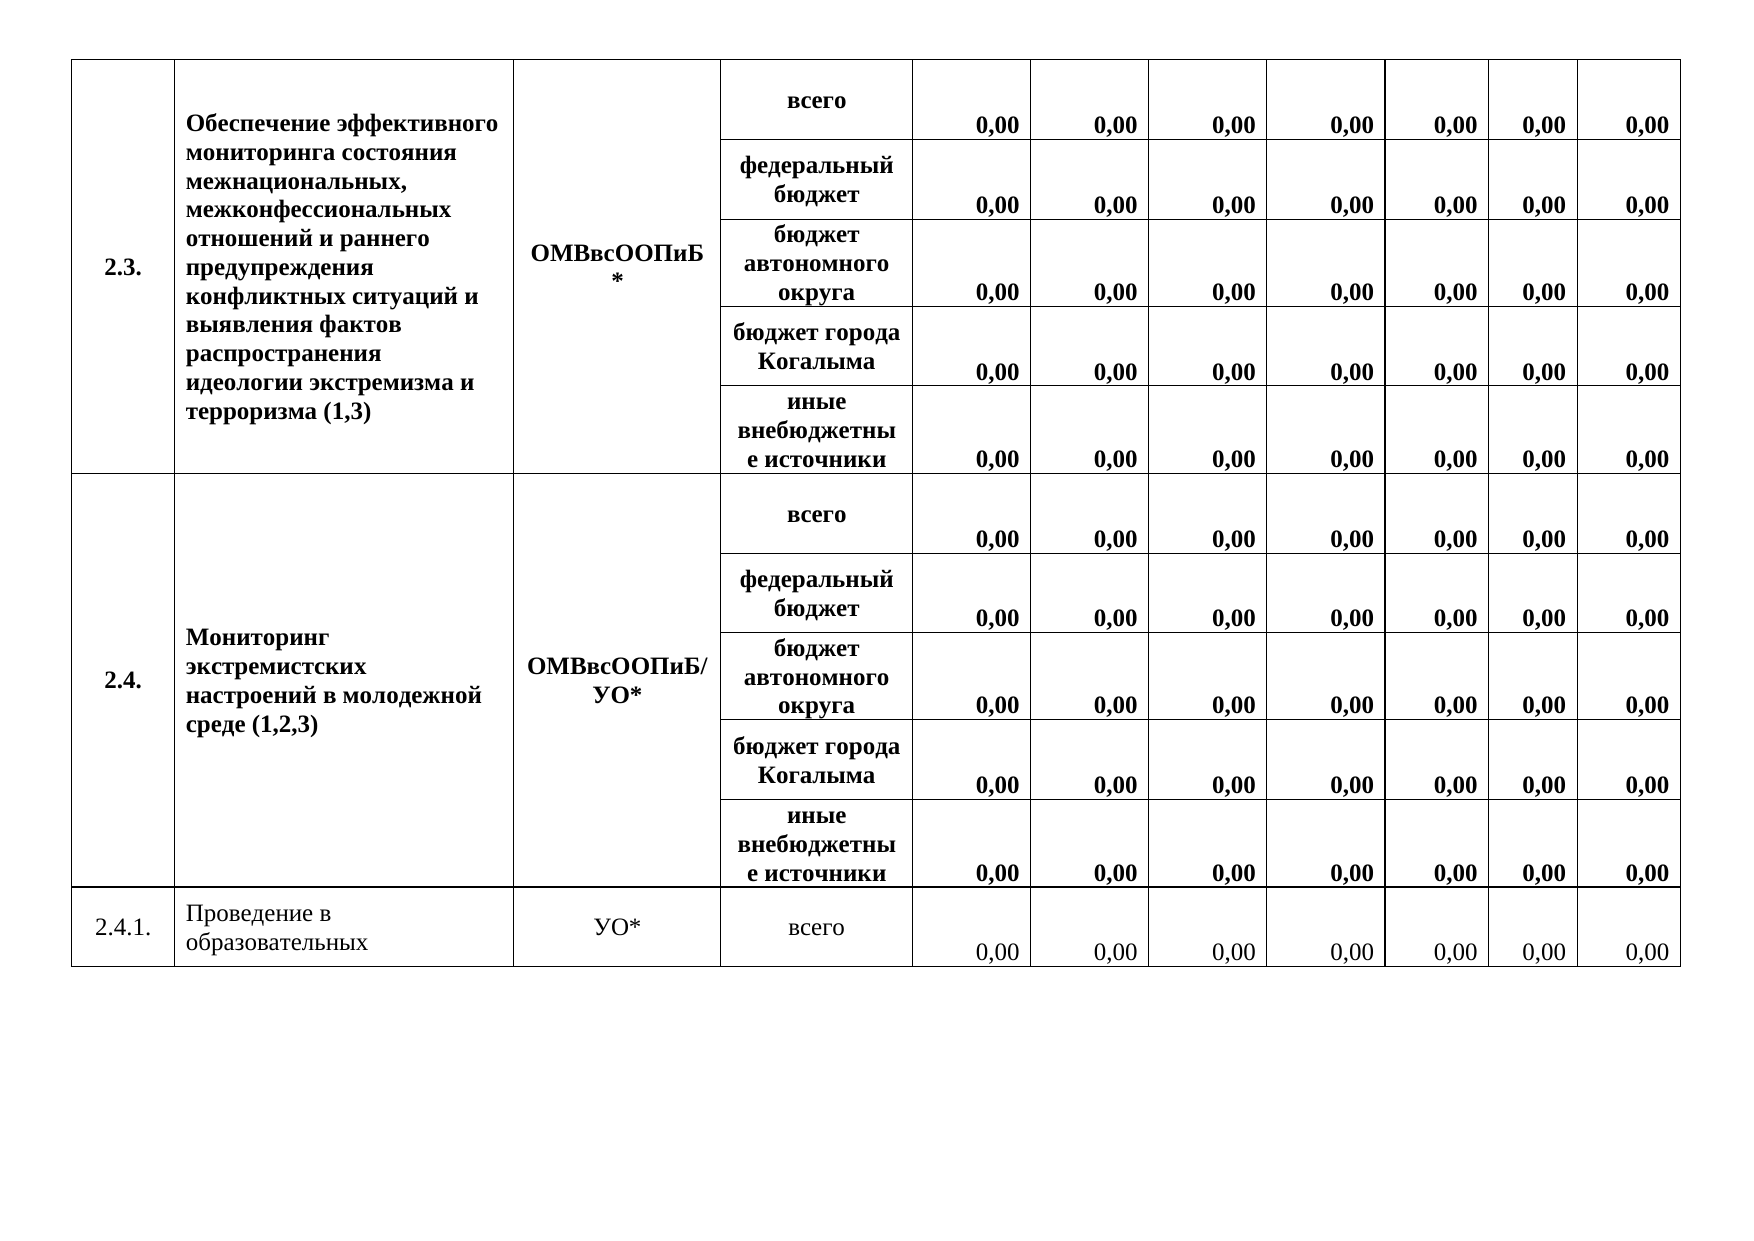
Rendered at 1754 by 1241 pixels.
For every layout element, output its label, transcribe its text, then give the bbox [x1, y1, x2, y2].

table_cell 0,00 [1578, 720, 1680, 799]
table_cell 0,00 [1267, 60, 1384, 139]
table_cell 0,00 [1578, 386, 1680, 473]
table_cell 0,00 [913, 720, 1030, 799]
table_cell 2.4. [72, 474, 174, 886]
table_cell бюджет города Когалыма [721, 307, 912, 385]
table_cell 0,00 [1267, 888, 1384, 966]
table_cell 0,00 [913, 474, 1030, 552]
table_cell Мониторинг экстремистских настроений в молодежной среде (1,2,3) [175, 474, 513, 886]
table_cell 0,00 [1386, 140, 1488, 218]
table_cell федеральный бюджет [721, 554, 912, 632]
table_cell 0,00 [913, 140, 1030, 218]
table_cell 0,00 [1149, 386, 1266, 473]
table_cell 0,00 [1267, 633, 1384, 719]
table_cell 0,00 [913, 220, 1030, 306]
table_cell 0,00 [1386, 474, 1488, 552]
table_cell 0,00 [1578, 633, 1680, 719]
table_cell 0,00 [1578, 307, 1680, 385]
table_cell 0,00 [1031, 474, 1148, 552]
table_cell 0,00 [1489, 307, 1577, 385]
table_cell 0,00 [1031, 800, 1148, 886]
table_cell 0,00 [1149, 720, 1266, 799]
table_cell 0,00 [913, 60, 1030, 139]
table_cell всего [721, 474, 912, 552]
table_cell 0,00 [1578, 140, 1680, 218]
table_cell 0,00 [1578, 554, 1680, 632]
table_cell 0,00 [1267, 720, 1384, 799]
table_cell бюджет автономного округа [721, 220, 912, 306]
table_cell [175, 888, 513, 966]
table_cell 0,00 [1578, 474, 1680, 552]
table_cell 0,00 [1386, 60, 1488, 139]
table_cell всего [721, 60, 912, 139]
table_cell 0,00 [1031, 140, 1148, 218]
table_cell УО* [514, 888, 720, 966]
table_cell 0,00 [1489, 386, 1577, 473]
table_cell 0,00 [1578, 60, 1680, 139]
table_cell 0,00 [1267, 474, 1384, 552]
table_cell 0,00 [1149, 554, 1266, 632]
table_cell 0,00 [1386, 720, 1488, 799]
table_cell 0,00 [1578, 220, 1680, 306]
table_cell федеральный бюджет [721, 140, 912, 218]
table_cell 0,00 [1489, 554, 1577, 632]
table_cell 0,00 [913, 554, 1030, 632]
table_cell 2.3. [72, 60, 174, 473]
table_cell всего [721, 888, 912, 966]
table_cell 0,00 [913, 800, 1030, 886]
table_cell 0,00 [1031, 60, 1148, 139]
table_cell бюджет города Когалыма [721, 720, 912, 799]
table_cell 2.4.1. [72, 888, 174, 966]
table_cell 0,00 [1386, 307, 1488, 385]
table_cell 0,00 [1489, 140, 1577, 218]
table_cell 0,00 [913, 307, 1030, 385]
table_cell 0,00 [1267, 554, 1384, 632]
table_cell 0,00 [1031, 307, 1148, 385]
table_cell 0,00 [1267, 220, 1384, 306]
table_cell 0,00 [1489, 60, 1577, 139]
table_cell 0,00 [1386, 554, 1488, 632]
table_cell иные внебюджетные источники [721, 800, 912, 886]
table_cell 0,00 [1578, 800, 1680, 886]
table_cell 0,00 [1267, 800, 1384, 886]
table_cell 0,00 [1489, 888, 1577, 966]
table_cell 0,00 [1031, 888, 1148, 966]
table_cell 0,00 [1149, 307, 1266, 385]
table_cell 0,00 [1489, 220, 1577, 306]
table_cell 0,00 [1489, 800, 1577, 886]
table_cell 0,00 [1031, 386, 1148, 473]
table_cell 0,00 [1149, 220, 1266, 306]
table_cell 0,00 [1489, 474, 1577, 552]
table_cell 0,00 [1267, 386, 1384, 473]
table_cell 0,00 [1149, 800, 1266, 886]
table_cell 0,00 [1578, 888, 1680, 966]
table_cell 0,00 [1267, 307, 1384, 385]
table_cell 0,00 [1386, 888, 1488, 966]
table_cell 0,00 [1031, 633, 1148, 719]
table_cell 0,00 [1149, 140, 1266, 218]
table_cell 0,00 [1386, 386, 1488, 473]
table_cell 0,00 [1149, 888, 1266, 966]
table_cell 0,00 [1267, 140, 1384, 218]
table_cell 0,00 [1489, 720, 1577, 799]
table_cell 0,00 [1386, 633, 1488, 719]
table_cell 0,00 [1149, 474, 1266, 552]
table_cell 0,00 [913, 633, 1030, 719]
table_cell Обеспечение эффективного мониторинга состояния межнациональных, межконфессиональных отношений и раннего предупреждения конфликтных ситуаций и выявления фактов распространения идеологии экстремизма и терроризма (1,3) [175, 60, 513, 473]
table_cell 0,00 [1489, 633, 1577, 719]
table_cell 0,00 [1031, 554, 1148, 632]
table_cell 0,00 [1386, 220, 1488, 306]
table_cell ОМВвсООПиБ* [514, 60, 720, 473]
table_cell 0,00 [913, 888, 1030, 966]
table_cell 0,00 [1149, 633, 1266, 719]
table_cell иные внебюджетные источники [721, 386, 912, 473]
table_cell 0,00 [1149, 60, 1266, 139]
table_cell 0,00 [913, 386, 1030, 473]
table_cell бюджет автономного округа [721, 633, 912, 719]
table_cell 0,00 [1031, 220, 1148, 306]
table_cell ОМВвсООПиБ/ УО* [514, 474, 720, 886]
table_cell 0,00 [1031, 720, 1148, 799]
table_cell 0,00 [1386, 800, 1488, 886]
